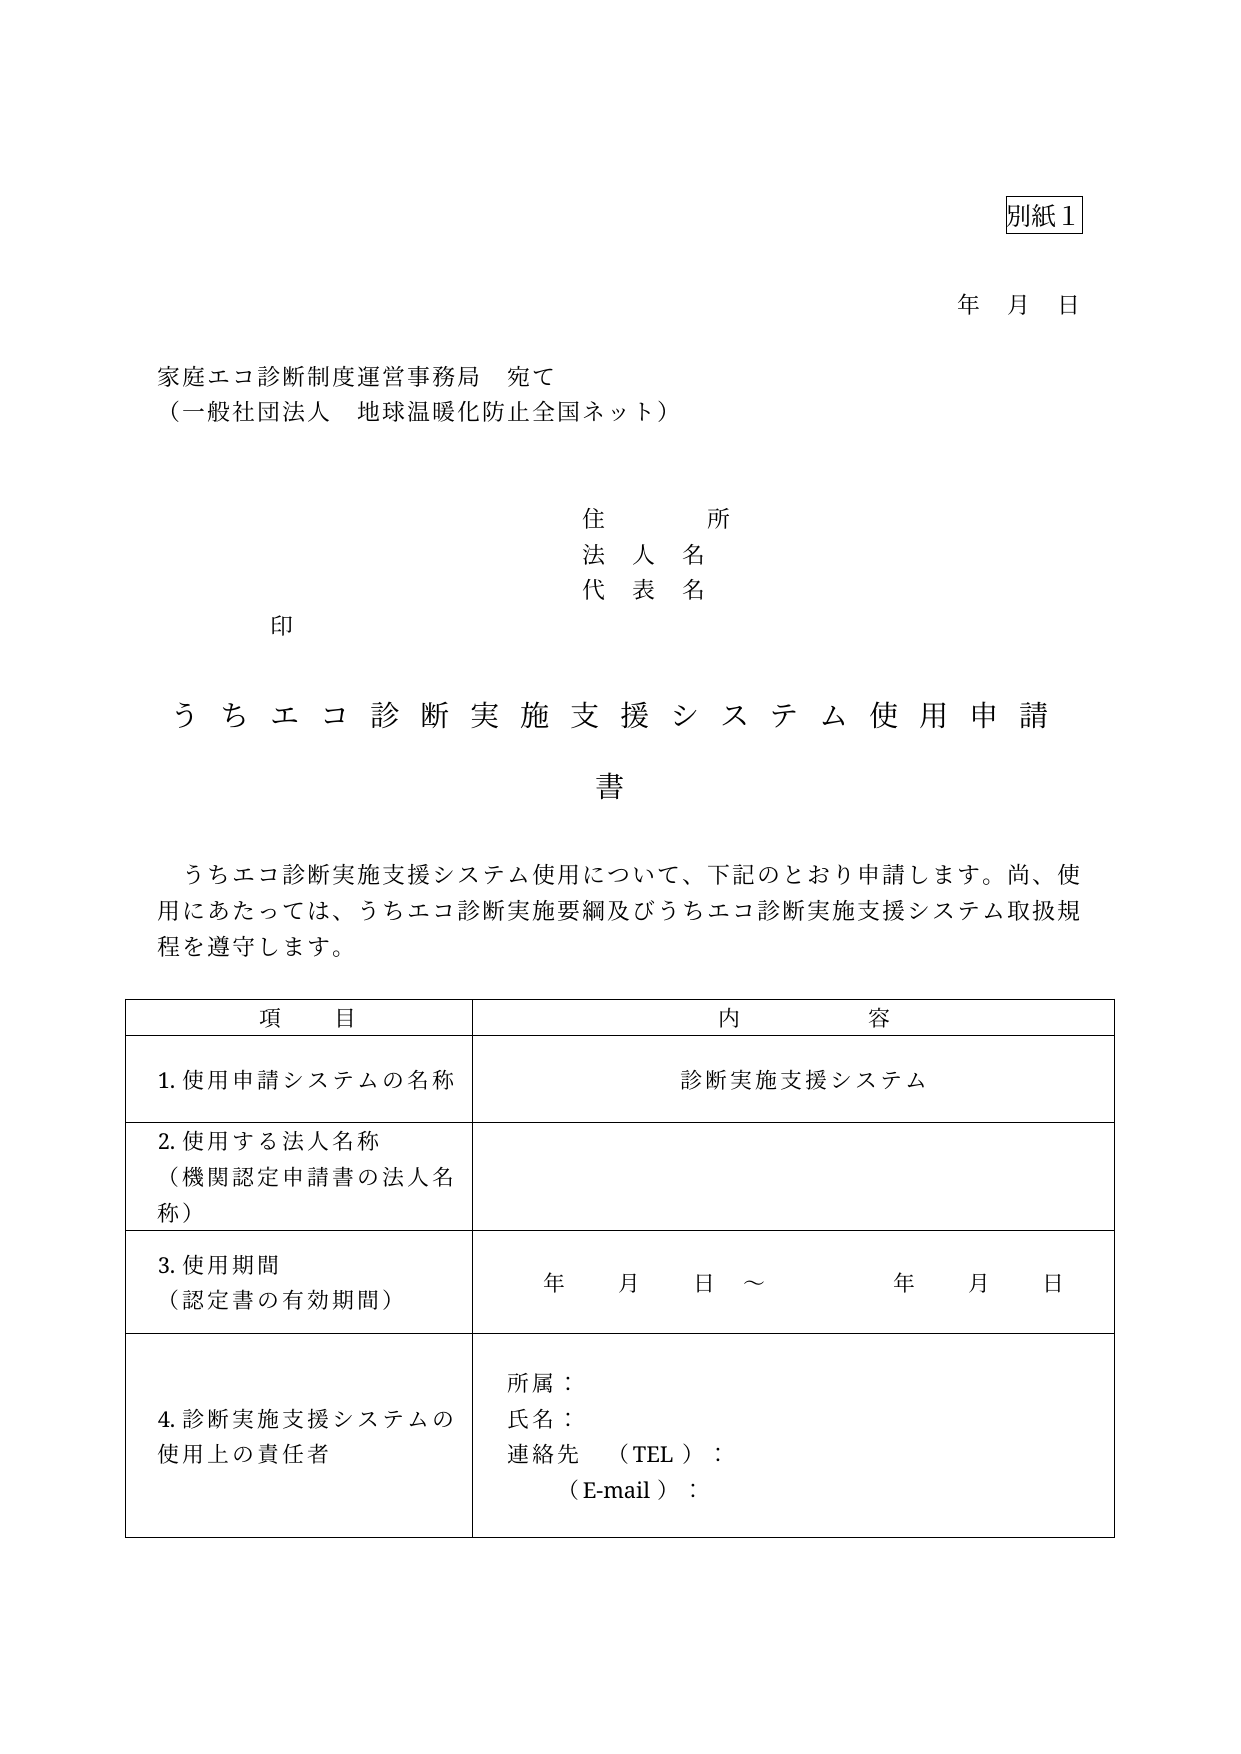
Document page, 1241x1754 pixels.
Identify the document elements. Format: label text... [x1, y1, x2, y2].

table_header 内 容 [473, 1000, 1114, 1035]
table_cell [473, 1123, 1114, 1229]
table_header 項 目 [126, 1000, 472, 1035]
table_cell 診断実施支援システム [473, 1036, 1114, 1122]
table_cell 年 月 日 ～ 年 月 日 [473, 1231, 1114, 1333]
table_cell 所属： 氏名： 連絡先 （TEL）： （E-mail）： [473, 1334, 1114, 1537]
text 法 人 名 [158, 535, 1083, 571]
text うちエコ診断実施支援システム使用申請書 [158, 678, 1083, 820]
table_cell 2.使用する法人名称 （機関認定申請書の法人名称） [126, 1123, 472, 1229]
text 年 月 日 [158, 286, 1083, 322]
text 住 所 [158, 500, 1083, 535]
text 別紙１ [158, 179, 1083, 250]
text 代 表 名 印 [158, 571, 1083, 642]
text うちエコ診断実施支援システム使用について、下記のとおり申請します。尚、使用にあたっては、うちエコ診断実施要綱及びうちエコ診断実施支援システム取扱規程を遵守します。 [158, 856, 1083, 963]
text （一般社団法人 地球温暖化防止全国ネット） [158, 393, 1083, 428]
table_cell 1.使用申請システムの名称 [126, 1036, 472, 1122]
text 家庭エコ診断制度運営事務局 宛て [158, 357, 1083, 393]
table_cell 3.使用期間 （認定書の有効期間） [126, 1231, 472, 1333]
table_cell 4.診断実施支援システムの使用上の責任者 [126, 1334, 472, 1537]
